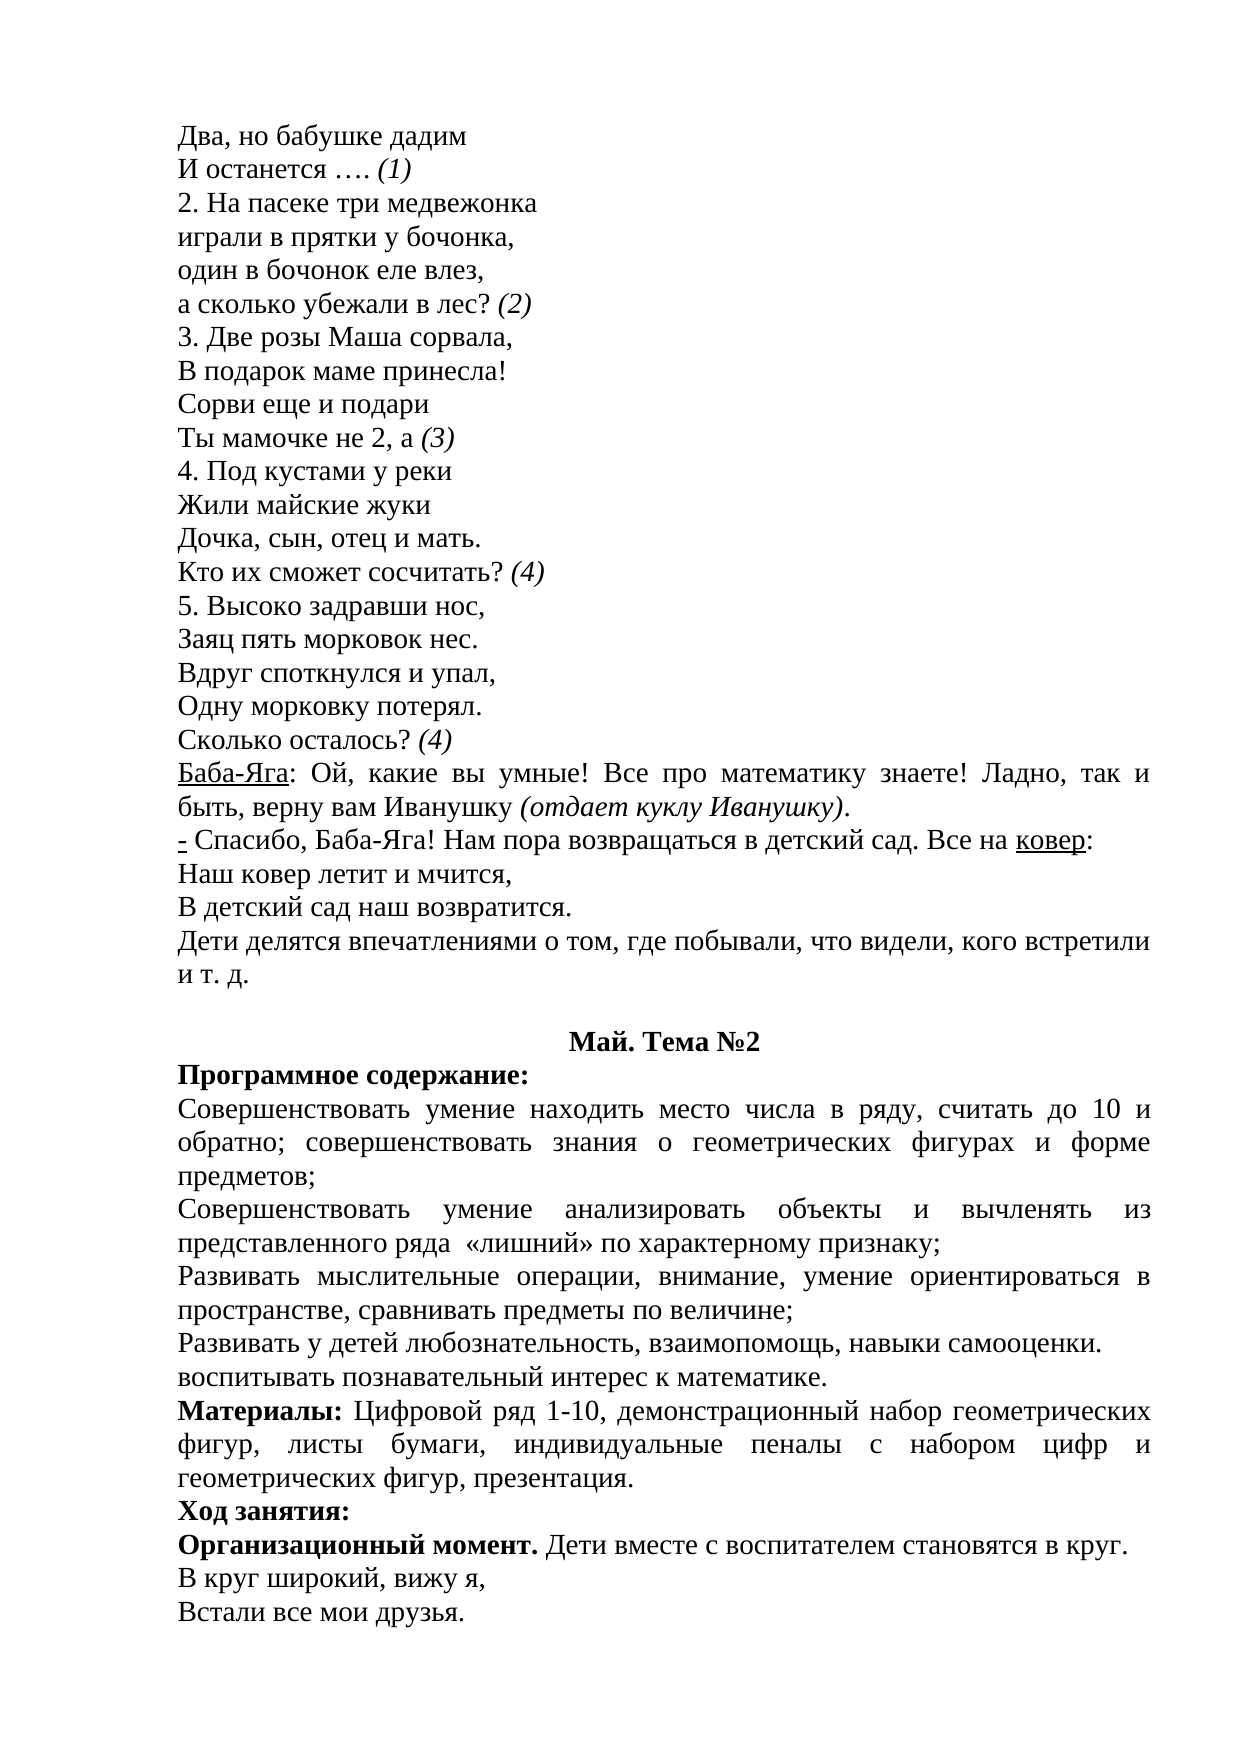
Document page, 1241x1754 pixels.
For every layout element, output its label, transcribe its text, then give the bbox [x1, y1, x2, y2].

text Жили майские жуки [177, 487, 1152, 521]
text Баба-Яга: Ой, какие вы умные! Все про математику знаете! Ладно, так и быть, верну вам Иванушку (отдает куклу Иванушку). [177, 755, 1152, 822]
text 3. Две розы Маша сорвала, [177, 319, 1152, 353]
text 4. Под кустами у реки [177, 453, 1152, 487]
text - Спасибо, Баба-Яга! Нам пора возвращаться в детский сад. Все на ковер: [177, 822, 1152, 856]
text Развивать у детей любознательность, взаимопомощь, навыки самооценки. [177, 1326, 1152, 1359]
text Заяц пять морковок нес. [177, 621, 1152, 655]
text воспитывать познавательный интерес к математике. [177, 1359, 1152, 1393]
text Совершенствовать умение находить место числа в ряду, считать до 10 и обратно; совершенствовать знания о геометрических фигурах и форме предметов; [177, 1091, 1152, 1191]
text Дочка, сын, отец и мать. [177, 521, 1152, 554]
text Материалы: Цифровой ряд 1-10, демонстрационный набор геометрических фигур, листы бумаги, индивидуальные пеналы с набором цифр и геометрических фигур, презентация. [177, 1393, 1152, 1493]
text Одну морковку потерял. [177, 688, 1152, 722]
text И останется …. (1) [177, 152, 1152, 185]
text Сорви еще и подари [177, 386, 1152, 420]
text Вдруг споткнулся и упал, [177, 655, 1152, 688]
text Развивать мыслительные операции, внимание, умение ориентироваться в пространстве, сравнивать предметы по величине; [177, 1258, 1152, 1326]
text Ты мамочке не 2, а (3) [177, 420, 1152, 453]
text один в бочонок еле влез, [177, 252, 1152, 286]
text Совершенствовать умение анализировать объекты и вычленять из представленного ряда «лишний» по характерному признаку; [177, 1191, 1152, 1258]
text Сколько осталось? (4) [177, 722, 1152, 755]
text В подарок маме принесла! [177, 353, 1152, 386]
text Наш ковер летит и мчится, [177, 856, 1152, 889]
text Май. Тема №2 [177, 1024, 1152, 1057]
text Кто их сможет сосчитать? (4) [177, 554, 1152, 588]
text Встали все мои друзья. [177, 1594, 1152, 1627]
text Ход занятия: [177, 1493, 1152, 1527]
text играли в прятки у бочонка, [177, 219, 1152, 252]
text Дети делятся впечатлениями о том, где побывали, что видели, кого встретили и т. д. [177, 923, 1152, 990]
text 2. На пасеке три медвежонка [177, 185, 1152, 219]
text В круг широкий, вижу я, [177, 1560, 1152, 1594]
text а сколько убежали в лес? (2) [177, 286, 1152, 319]
text Организационный момент. Дети вместе с воспитателем становятся в круг. [177, 1527, 1152, 1560]
text Программное содержание: [177, 1057, 1152, 1091]
text В детский сад наш возвратится. [177, 889, 1152, 923]
text Два, но бабушке дадим [177, 118, 1152, 152]
text 5. Высоко задравши нос, [177, 588, 1152, 621]
